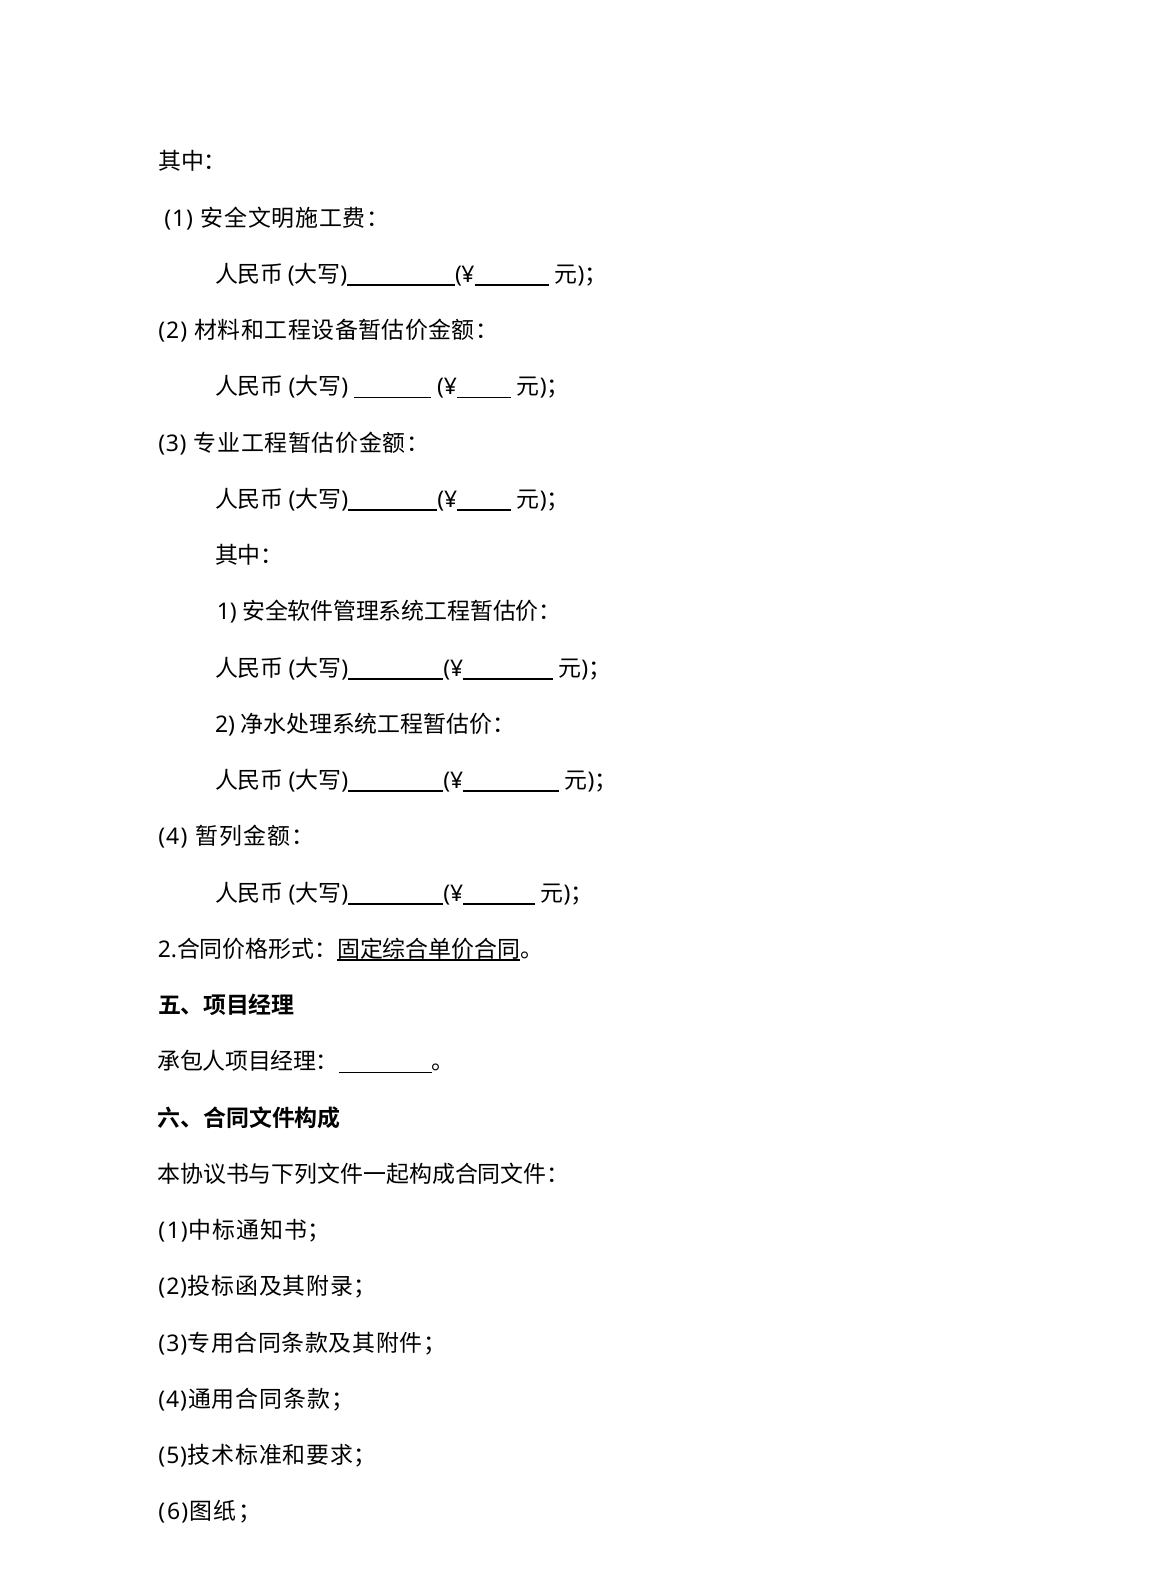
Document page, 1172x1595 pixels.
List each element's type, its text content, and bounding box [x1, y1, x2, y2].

text 人民币 (大写) (¥ 元)； [215, 350, 1036, 406]
text (4)通用合同条款； [158, 1362, 1036, 1418]
text 本协议书与下列文件一起构成合同文件： [157, 1137, 1036, 1193]
text (3)专用合同条款及其附件； [158, 1306, 1036, 1362]
text (6)图纸； [158, 1475, 1036, 1531]
text 人民币 (大写) (¥ 元)； [215, 743, 1036, 800]
text 承包人项目经理： 。 [157, 1025, 1036, 1081]
text (1) 安全文明施工费： [112, 181, 1036, 237]
text (4) 暂列金额： [158, 800, 1036, 856]
text (3) 专业工程暂估价金额： [158, 406, 1036, 462]
text (2) 材料和工程设备暂估价金额： [158, 293, 1036, 350]
text 六、合同文件构成 [158, 1081, 1036, 1137]
text 1) 安全软件管理系统工程暂估价： [217, 575, 1036, 631]
text 其中： [158, 125, 1036, 181]
text 其中： [215, 518, 1036, 575]
text (2)投标函及其附录； [158, 1250, 1036, 1306]
text (5)技术标准和要求； [158, 1418, 1036, 1475]
text 人民币 (大写) (¥ 元)； [215, 631, 1036, 687]
text 人民币 (大写) (¥ 元)； [215, 462, 1036, 518]
text 人民币 (大写) (¥ 元)； [215, 856, 1036, 912]
text 2) 净水处理系统工程暂估价： [215, 687, 1036, 743]
text 2.合同价格形式：固定综合单价合同。 [158, 912, 1036, 968]
text (1)中标通知书； [158, 1193, 1036, 1250]
text 五、项目经理 [158, 968, 1036, 1025]
text 人民币 (大写) (¥ 元)； [215, 237, 1036, 293]
